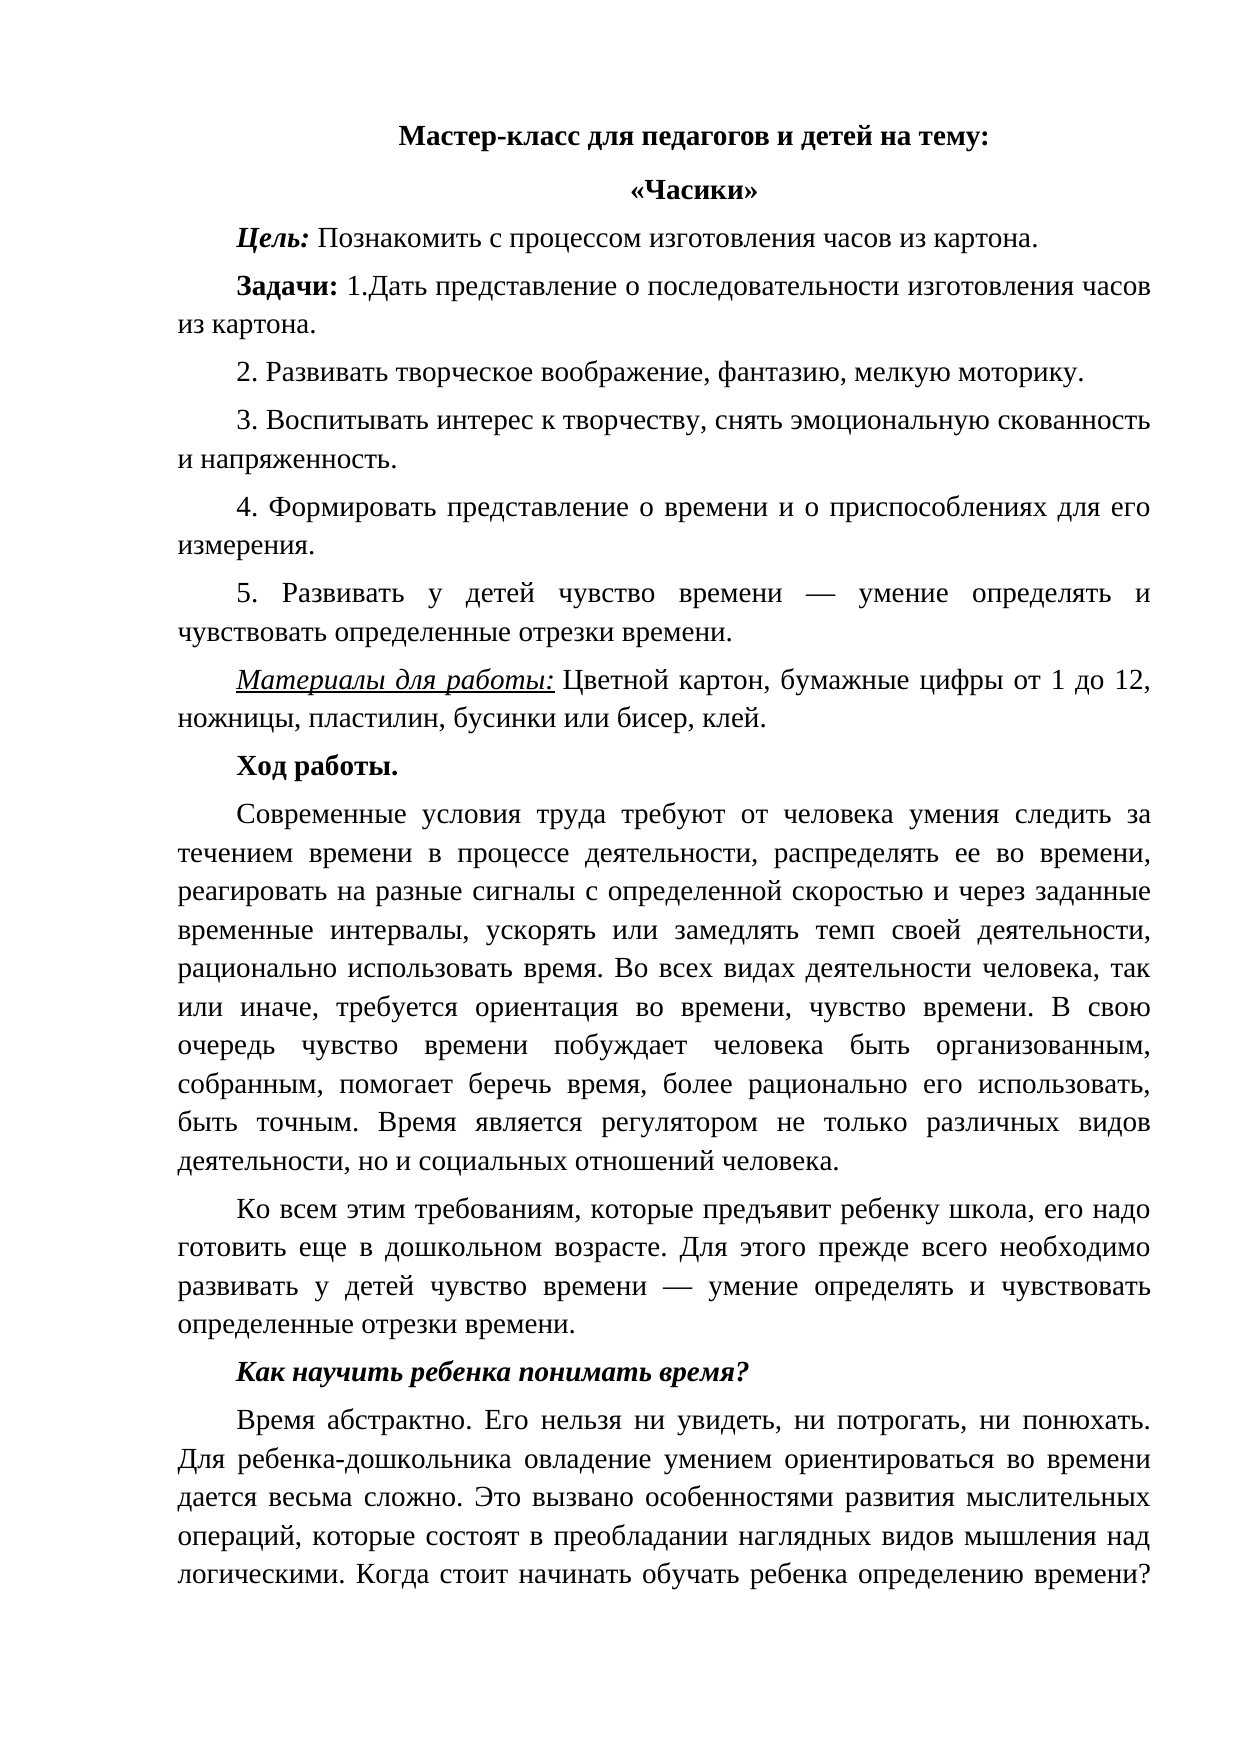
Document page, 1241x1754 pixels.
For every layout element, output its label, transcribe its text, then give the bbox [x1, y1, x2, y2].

text Мастер-класс для педагогов и детей на тему: [177, 118, 1152, 152]
text Ход работы. [177, 748, 1152, 782]
text 2. Развивать творческое воображение, фантазию, мелкую моторику. [177, 354, 1152, 388]
text 5. Развивать у детей чувство времени — умение определять и чувствовать определенные отрезки времени. [177, 575, 1152, 647]
text 3. Воспитывать интерес к творчеству, снять эмоциональную скованность и напряженность. [177, 402, 1152, 474]
text Цель: Познакомить с процессом изготовления часов из картона. [177, 220, 1152, 254]
text Современные условия труда требуют от человека умения следить за течением времени в процессе деятельности, распределять ее во времени, реагировать на разные сигналы с определенной скоростью и через заданные временные интервалы, ускорять или замедлять темп своей деятельности, рационально использовать время. Во всех видах деятельности человека, так или иначе, требуется ориентация во времени, чувство времени. В свою очередь чувство времени побуждает человека быть организованным, собранным, помогает беречь время, более рационально его использовать, быть точным. Время является регулятором не только различных видов деятельности, но и социальных отношений человека. [177, 796, 1152, 1177]
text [177, 1402, 1152, 1590]
text Как научить ребенка понимать время? [177, 1354, 1152, 1388]
text Материалы для работы: Цветной картон, бумажные цифры от 1 до 12, ножницы, пластилин, бусинки или бисер, клей. [177, 662, 1152, 734]
text «Часики» [177, 172, 1152, 206]
text Задачи: 1.Дать представление о последовательности изготовления часов из картона. [177, 268, 1152, 340]
text 4. Формировать представление о времени и о приспособлениях для его измерения. [177, 489, 1152, 561]
text Ко всем этим требованиям, которые предъявит ребенку школа, его надо готовить еще в дошкольном возрасте. Для этого прежде всего необходимо развивать у детей чувство времени — умение определять и чувствовать определенные отрезки времени. [177, 1191, 1152, 1340]
